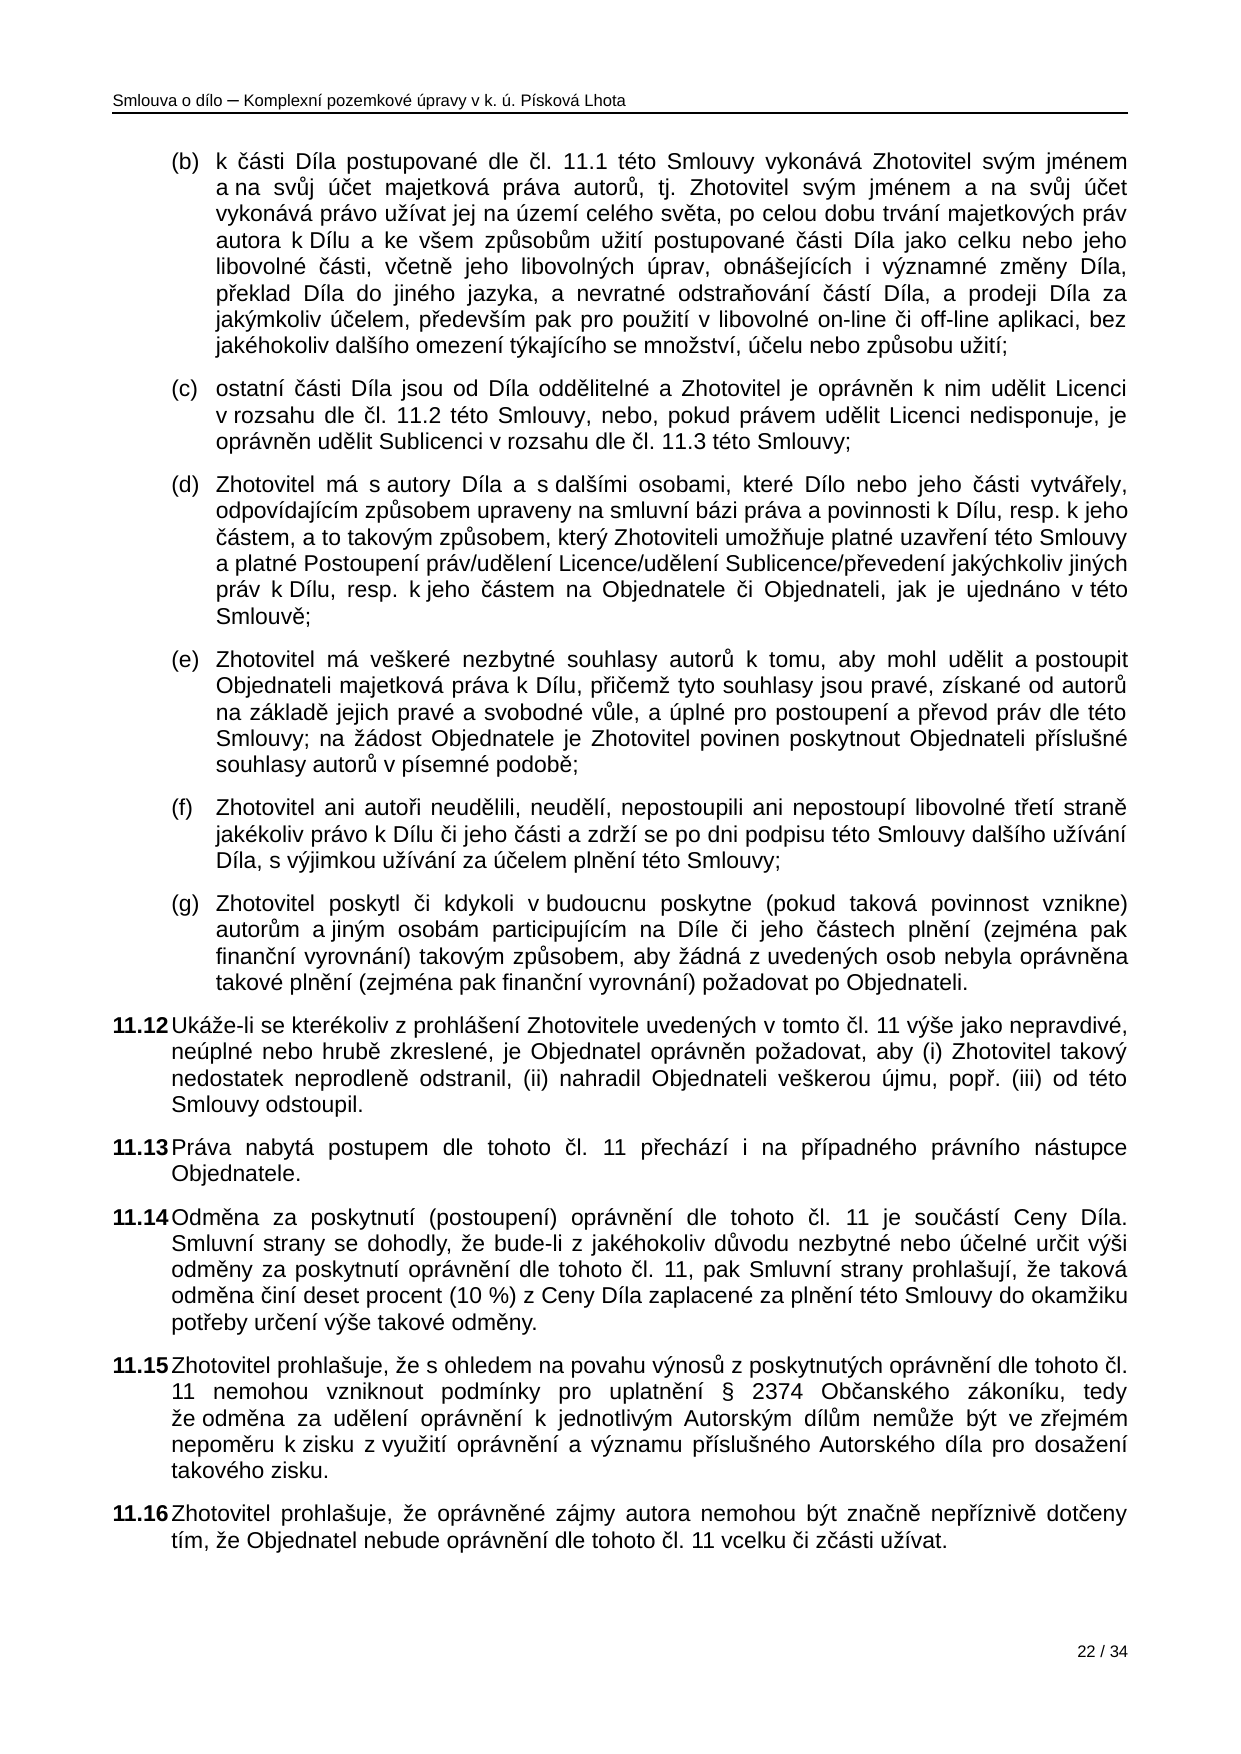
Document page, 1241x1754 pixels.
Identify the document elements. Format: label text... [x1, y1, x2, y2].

text Zhotovitel poskytl či kdykoli v budoucnu poskytne (pokud taková povinnost vznikne) autorům a jiným osobám participujícím na Díle či jeho částech plnění (zejména pak finanční vyrovnání) takovým způsobem, aby žádná z uvedených osob nebyla oprávněna takové plnění (zejména pak finanční vyrovnání) požadovat po Objednateli. [171, 890, 1128, 995]
text Zhotovitel prohlašuje, že s ohledem na povahu výnosů z poskytnutých oprávnění dle tohoto čl. 11 nemohou vzniknout podmínky pro uplatnění § 2374 Občanského zákoníku, tedy že odměna za udělení oprávnění k jednotlivým Autorským dílům nemůže být ve zřejmém nepoměru k zisku z využití oprávnění a významu příslušného Autorského díla pro dosažení takového zisku. [112, 1352, 1128, 1484]
text k části Díla postupované dle čl. 11.1 této Smlouvy vykonává Zhotovitel svým jménem a na svůj účet majetková práva autorů, tj. Zhotovitel svým jménem a na svůj účet vykonává právo užívat jej na území celého světa, po celou dobu trvání majetkových práv autora k Dílu a ke všem způsobům užití postupované části Díla jako celku nebo jeho libovolné části, včetně jeho libovolných úprav, obnášejících i významné změny Díla, překlad Díla do jiného jazyka, a nevratné odstraňování částí Díla, a prodeji Díla za jakýmkoliv účelem, především pak pro použití v libovolné on-line či off-line aplikaci, bez jakéhokoliv dalšího omezení týkajícího se množství, účelu nebo způsobu užití; [171, 148, 1128, 358]
text Zhotovitel má s autory Díla a s dalšími osobami, které Dílo nebo jeho části vytvářely, odpovídajícím způsobem upraveny na smluvní bázi práva a povinnosti k Dílu, resp. k jeho částem, a to takovým způsobem, který Zhotoviteli umožňuje platné uzavření této Smlouvy a platné Postoupení práv/udělení Licence/udělení Sublicence/převedení jakýchkoliv jiných práv k Dílu, resp. k jeho částem na Objednatele či Objednateli, jak je ujednáno v této Smlouvě; [171, 471, 1128, 629]
text Zhotovitel má veškeré nezbytné souhlasy autorů k tomu, aby mohl udělit a postoupit Objednateli majetková práva k Dílu, přičemž tyto souhlasy jsou pravé, získané od autorů na základě jejich pravé a svobodné vůle, a úplné pro postoupení a převod práv dle této Smlouvy; na žádost Objednatele je Zhotovitel povinen poskytnout Objednateli příslušné souhlasy autorů v písemné podobě; [171, 646, 1128, 777]
text ostatní části Díla jsou od Díla oddělitelné a Zhotovitel je oprávněn k nim udělit Licenci v rozsahu dle čl. 11.2 této Smlouvy, nebo, pokud právem udělit Licenci nedisponuje, je oprávněn udělit Sublicenci v rozsahu dle čl. 11.3 této Smlouvy; [171, 375, 1128, 454]
text Zhotovitel prohlašuje, že oprávněné zájmy autora nemohou být značně nepříznivě dotčeny tím, že Objednatel nebude oprávnění dle tohoto čl. 11 vcelku či zčásti užívat. [112, 1500, 1128, 1553]
text Zhotovitel ani autoři neudělili, neudělí, nepostoupili ani nepostoupí libovolné třetí straně jakékoliv právo k Dílu či jeho části a zdrží se po dni podpisu této Smlouvy dalšího užívání Díla, s výjimkou užívání za účelem plnění této Smlouvy; [171, 794, 1128, 873]
text Odměna za poskytnutí (postoupení) oprávnění dle tohoto čl. 11 je součástí Ceny Díla. Smluvní strany se dohodly, že bude-li z jakéhokoliv důvodu nezbytné nebo účelné určit výši odměny za poskytnutí oprávnění dle tohoto čl. 11, pak Smluvní strany prohlašují, že taková odměna činí deset procent (10 %) z Ceny Díla zaplacené za plnění této Smlouvy do okamžiku potřeby určení výše takové odměny. [112, 1203, 1128, 1335]
text Práva nabytá postupem dle tohoto čl. 11 přechází i na případného právního nástupce Objednatele. [112, 1134, 1128, 1187]
text Ukáže-li se kterékoliv z prohlášení Zhotovitele uvedených v tomto čl. 11 výše jako nepravdivé, neúplné nebo hrubě zkreslené, je Objednatel oprávněn požadovat, aby (i) Zhotovitel takový nedostatek neprodleně odstranil, (ii) nahradil Objednateli veškerou újmu, popř. (iii) od této Smlouvy odstoupil. [112, 1012, 1128, 1117]
